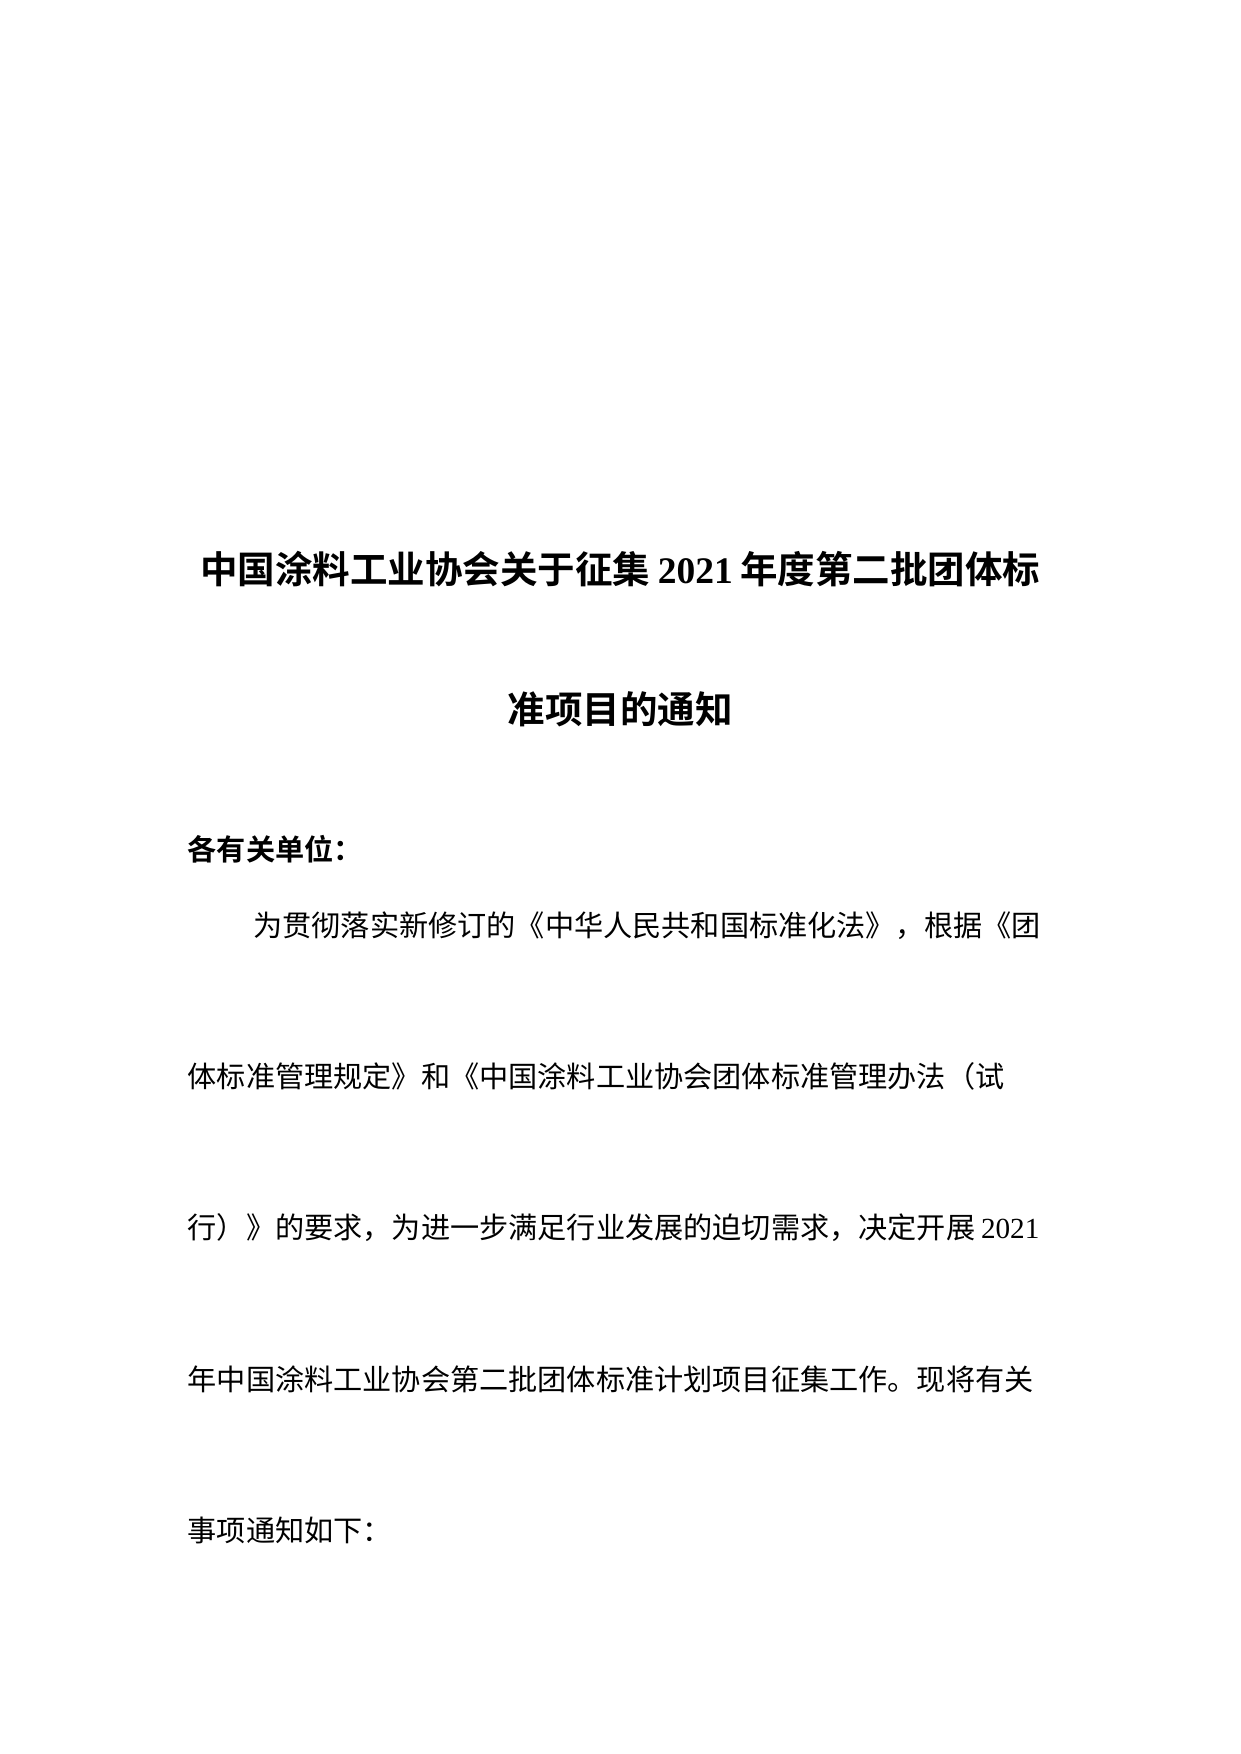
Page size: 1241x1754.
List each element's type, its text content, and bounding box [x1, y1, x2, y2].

text 各有关单位： [187, 815, 1053, 880]
text 为贯彻落实新修订的《中华人民共和国标准化法》，根据《团体标准管理规定》和《中国涂料工业协会团体标准管理办法（试行）》的要求，为进一步满足行业发展的迫切需求，决定开展2021年中国涂料工业协会第二批团体标准计划项目征集工作。现将有关事项通知如下： [187, 891, 1053, 1561]
text 中国涂料工业协会关于征集2021年度第二批团体标准项目的通知 [187, 534, 1053, 740]
